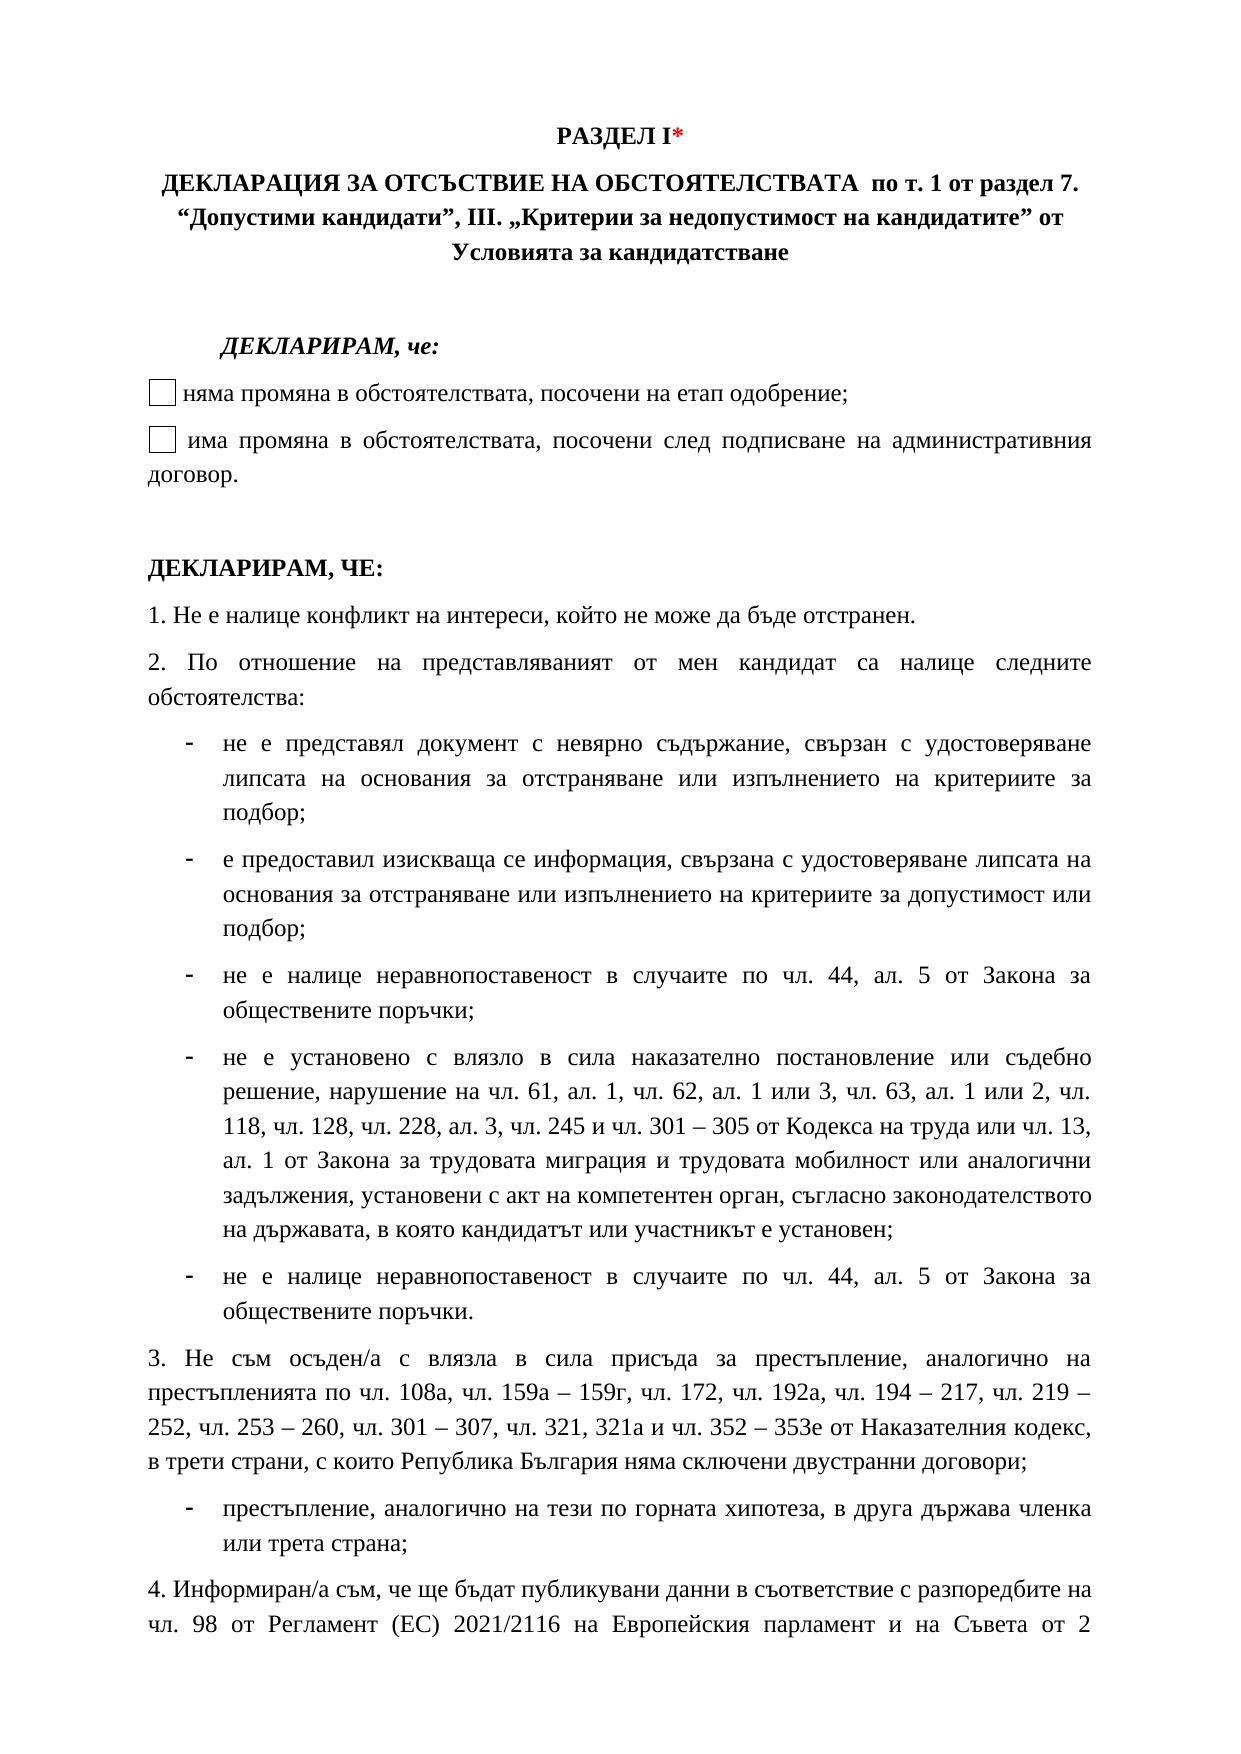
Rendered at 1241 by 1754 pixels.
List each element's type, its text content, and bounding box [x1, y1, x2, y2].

text има промяна в обстоятелствата, посочени след подписване на административния договор. [148, 425, 1093, 488]
text РАЗДЕЛ I* [148, 121, 1093, 149]
text ДЕКЛАРИРАМ, ЧЕ: [148, 553, 1093, 582]
list е предоставил изискваща се информация, свързана с удостоверяване липсата на основания за отстраняване или изпълнението на критериите за допустимост или подбор; [185, 844, 1093, 942]
list не е представял документ с невярно съдържание, свързан с удостоверяване липсата на основания за отстраняване или изпълнението на критериите за подбор; [185, 728, 1093, 826]
text 3. Не съм осъден/а с влязла в сила присъда за престъпление, аналогично на престъпленията по чл. 108а, чл. 159а – 159г, чл. 172, чл. 192а, чл. 194 – 217, чл. 219 – 252, чл. 253 – 260, чл. 301 – 307, чл. 321, 321а и чл. 352 – 353е от Наказателния кодекс, в трети страни, с които Република България няма сключени двустранни договори; [148, 1343, 1093, 1475]
text ДЕКЛАРИРАМ, че: [148, 331, 1093, 359]
list не е налице неравнопоставеност в случаите по чл. 44, ал. 5 от Закона за обществените поръчки. [185, 1261, 1093, 1324]
text няма промяна в обстоятелствата, посочени на етап одобрение; [148, 378, 1093, 406]
list престъпление, аналогично на тези по горната хипотеза, в друга държава членка или трета страна; [185, 1493, 1093, 1556]
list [148, 1574, 1093, 1638]
text ДЕКЛАРАЦИЯ ЗА ОТСЪСТВИЕ НА ОБСТОЯТЕЛСТВАТА по т. 1 от раздел 7. “Допустими кандидати”, III. „Критерии за недопустимост на кандидатите” от Условията за кандидатстване [148, 168, 1093, 266]
list не е установено с влязло в сила наказателно постановление или съдебно решение, нарушение на чл. 61, ал. 1, чл. 62, ал. 1 или 3, чл. 63, ал. 1 или 2, чл. 118, чл. 128, чл. 228, ал. 3, чл. 245 и чл. 301 – 305 от Кодекса на труда или чл. 13, ал. 1 от Закона за трудовата миграция и трудовата мобилност или аналогични задължения, установени с акт на компетентен орган, съгласно законодателството на държавата, в която кандидатът или участникът е установен; [185, 1042, 1093, 1243]
text 2. По отношение на представляваният от мен кандидат са налице следните обстоятелства: [148, 647, 1093, 710]
text 1. Не е налице конфликт на интереси, който не може да бъде отстранен. [148, 600, 1093, 629]
list не е налице неравнопоставеност в случаите по чл. 44, ал. 5 от Закона за обществените поръчки; [185, 960, 1093, 1024]
